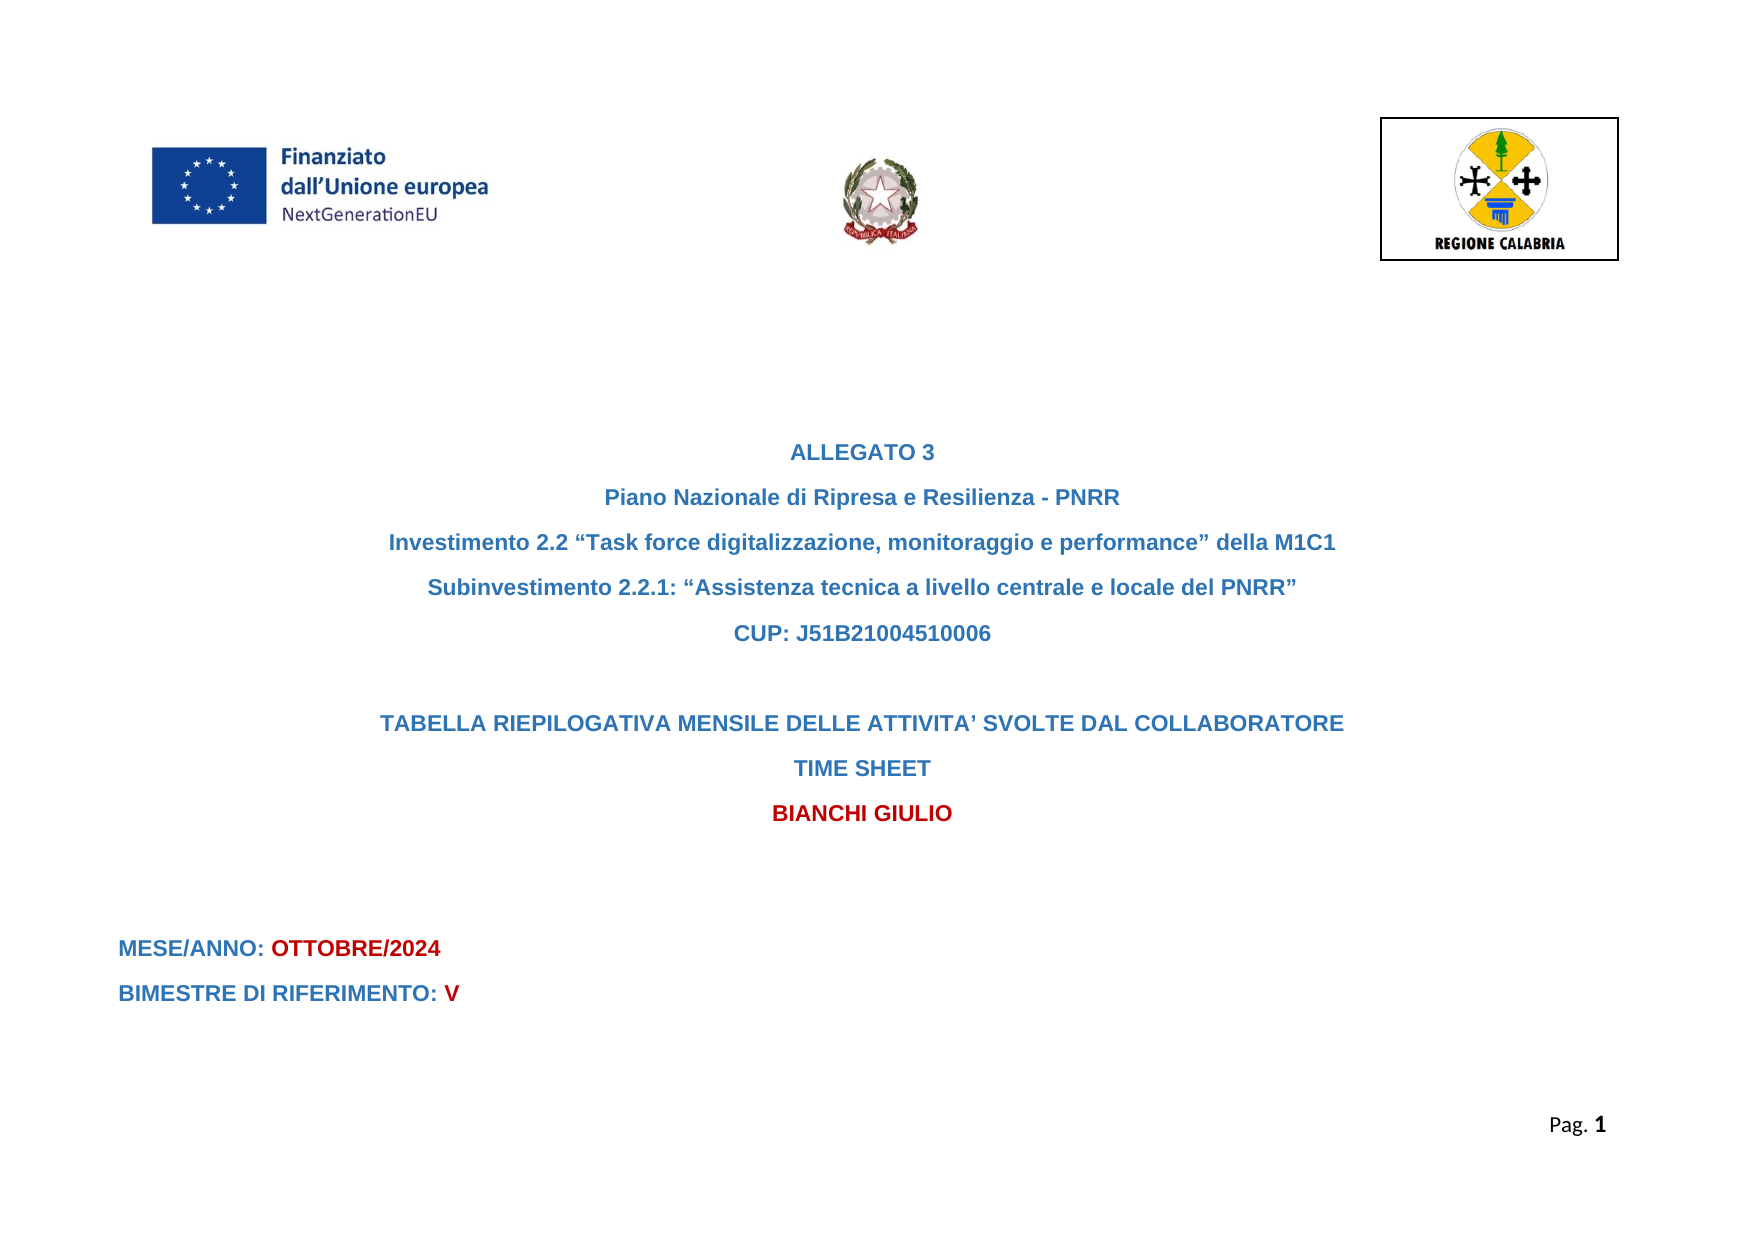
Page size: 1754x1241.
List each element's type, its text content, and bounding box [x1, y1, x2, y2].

text Subinvestimento 2.2.1: “Assistenza tecnica a livello centrale e locale del PNRR” [118, 574, 1606, 601]
text BIMESTRE DI RIFERIMENTO: V [118, 980, 1606, 1007]
picture [836, 143, 931, 293]
text BIANCHI GIULIO [118, 800, 1606, 826]
text Investimento 2.2 “Task force digitalizzazione, monitoraggio e performance” della M1C1 [118, 529, 1606, 556]
text TIME SHEET [118, 755, 1606, 781]
text MESE/ANNO: OTTOBRE/2024 [118, 935, 1606, 962]
text TABELLA RIEPILOGATIVA MENSILE DELLE ATTIVITA’ SVOLTE DAL COLLABORATORE [118, 710, 1606, 736]
text Piano Nazionale di Ripresa e Resilienza - PNRR [118, 484, 1606, 511]
text CUP: J51B21004510006 [118, 619, 1606, 646]
text ALLEGATO 3 [118, 439, 1606, 465]
picture [140, 138, 507, 234]
